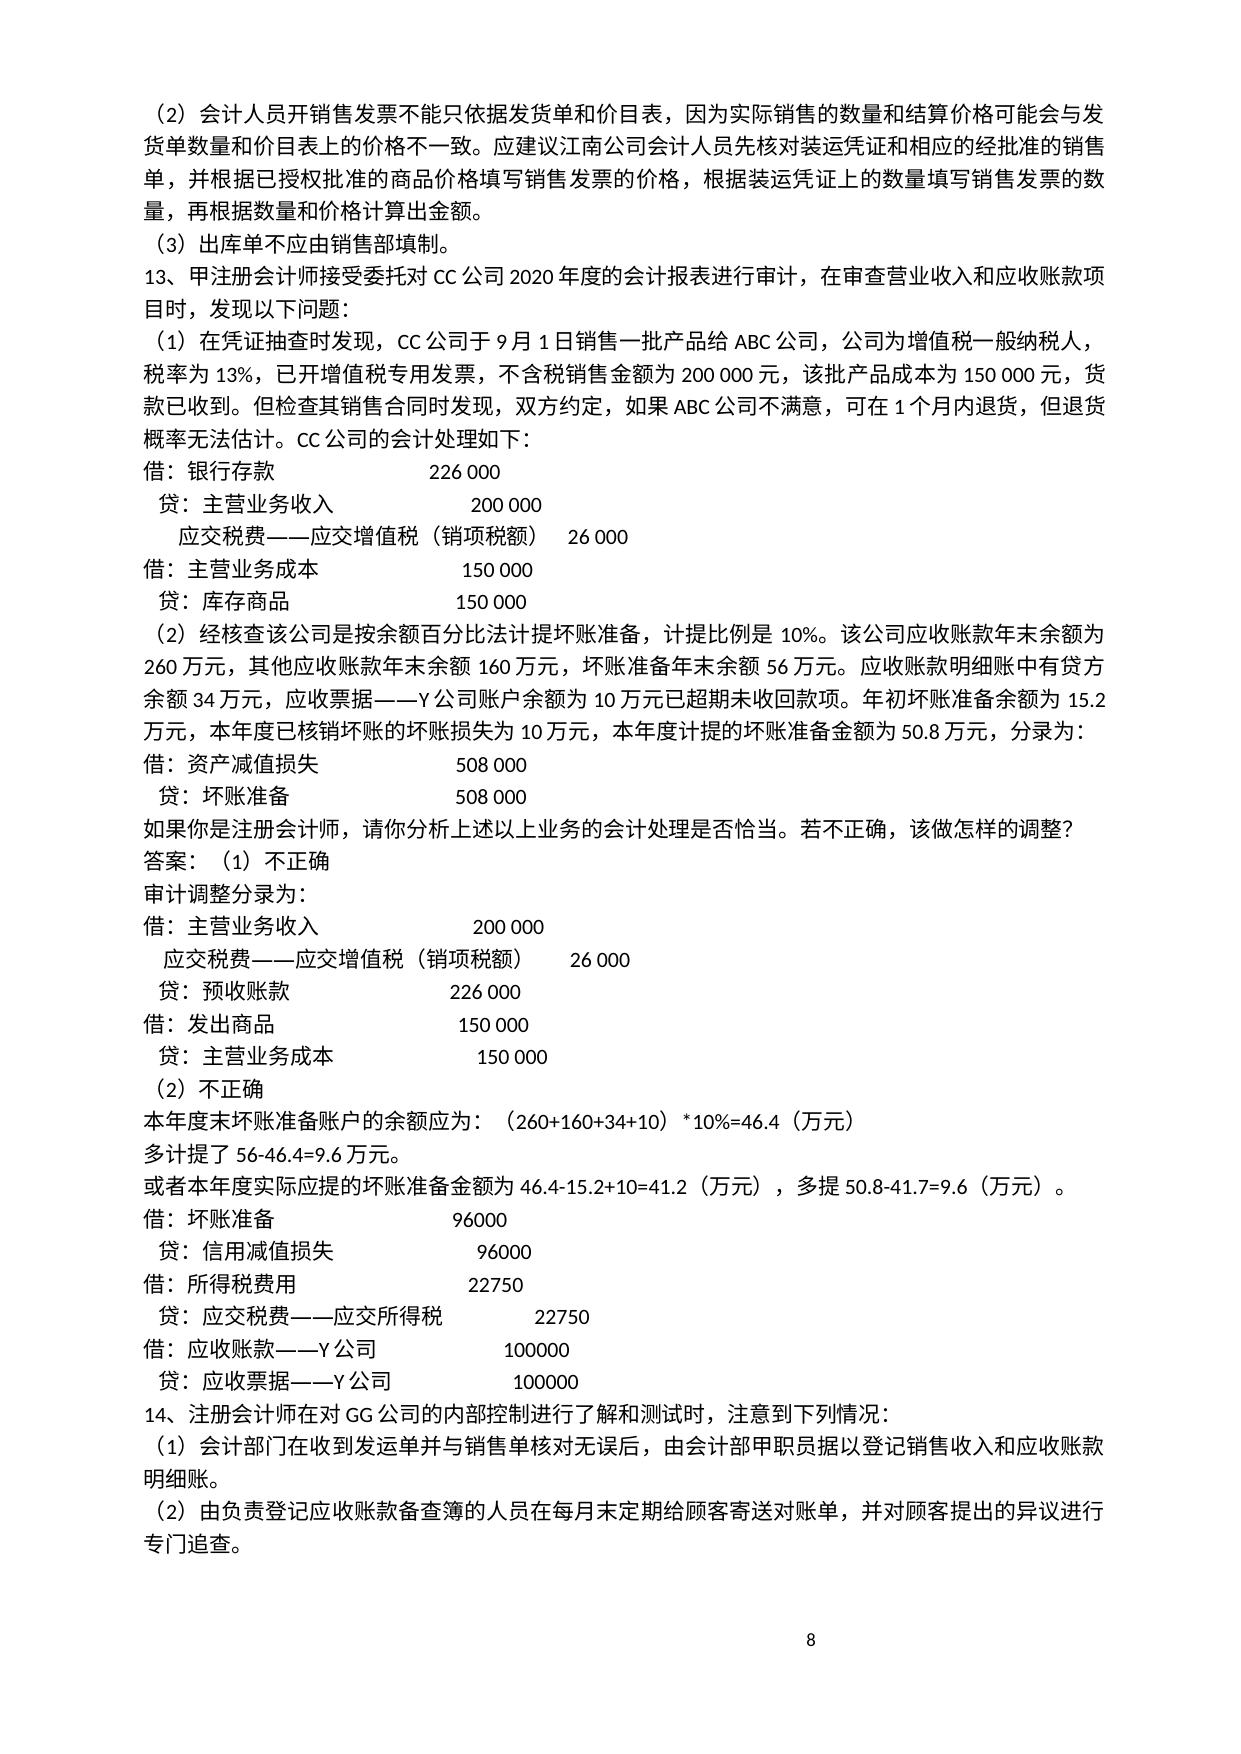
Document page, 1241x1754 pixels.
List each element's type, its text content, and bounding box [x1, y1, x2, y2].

list （2）经核查该公司是按余额百分比法计提坏账准备，计提比例是10%。该公司应收账款年末余额为260万元，其他应收账款年末余额160万元，坏账准备年末余额56万元。应收账款明细账中有贷方余额34万元，应收票据——Y公司账户余额为10万元已超期未收回款项。年初坏账准备余额为15.2万元，本年度已核销坏账的坏账损失为10万元，本年度计提的坏账准备金额为50.8万元，分录为： [144, 617, 1106, 747]
list 贷：主营业务收入 200 000 [144, 487, 1106, 520]
list 贷：信用减值损失 96000 [144, 1235, 1106, 1267]
list 借：发出商品 150 000 [144, 1007, 1106, 1040]
list 多计提了56-46.4=9.6万元。 [144, 1137, 1106, 1170]
list 本年度末坏账准备账户的余额应为：（260+160+34+10）*10%=46.4（万元） [144, 1105, 1106, 1137]
list 贷：应收票据——Y公司 100000 [144, 1365, 1106, 1397]
list 贷：应交税费——应交所得税 22750 [144, 1300, 1106, 1332]
list （2）由负责登记应收账款备查簿的人员在每月末定期给顾客寄送对账单，并对顾客提出的异议进行专门追查。 [144, 1495, 1106, 1560]
list 如果你是注册会计师，请你分析上述以上业务的会计处理是否恰当。若不正确，该做怎样的调整？ [144, 812, 1106, 845]
list 审计调整分录为： [144, 877, 1106, 910]
list 应交税费——应交增值税（销项税额） 26 000 [144, 520, 1106, 552]
list 贷：预收账款 226 000 [144, 975, 1106, 1007]
list 借：坏账准备 96000 [144, 1202, 1106, 1235]
list 借：所得税费用 22750 [144, 1267, 1106, 1300]
list 13、甲注册会计师接受委托对CC公司2020年度的会计报表进行审计，在审查营业收入和应收账款项目时，发现以下问题： [144, 260, 1106, 325]
list 借：银行存款 226 000 [144, 455, 1106, 487]
list 或者本年度实际应提的坏账准备金额为46.4-15.2+10=41.2（万元），多提50.8-41.7=9.6（万元）。 [144, 1170, 1106, 1202]
list （2）会计人员开销售发票不能只依据发货单和价目表，因为实际销售的数量和结算价格可能会与发货单数量和价目表上的价格不一致。应建议江南公司会计人员先核对装运凭证和相应的经批准的销售单，并根据已授权批准的商品价格填写销售发票的价格，根据装运凭证上的数量填写销售发票的数量，再根据数量和价格计算出金额。 [144, 97, 1106, 227]
list 借：主营业务成本 150 000 [144, 552, 1106, 585]
list （1）会计部门在收到发运单并与销售单核对无误后，由会计部甲职员据以登记销售收入和应收账款明细账。 [144, 1430, 1106, 1495]
list 答案：（1）不正确 [144, 845, 1106, 877]
list 应交税费——应交增值税（销项税额） 26 000 [144, 942, 1106, 975]
list 借：主营业务收入 200 000 [144, 910, 1106, 942]
list 14、注册会计师在对GG公司的内部控制进行了解和测试时，注意到下列情况： [144, 1397, 1106, 1430]
list （3）出库单不应由销售部填制。 [144, 227, 1106, 260]
list 借：应收账款——Y公司 100000 [144, 1332, 1106, 1365]
list 贷：主营业务成本 150 000 [144, 1040, 1106, 1072]
list （2）不正确 [144, 1072, 1106, 1105]
list 贷：坏账准备 508 000 [144, 780, 1106, 812]
list 贷：库存商品 150 000 [144, 585, 1106, 617]
list （1）在凭证抽查时发现，CC公司于9月1日销售一批产品给ABC公司，公司为增值税一般纳税人，税率为13%，已开增值税专用发票，不含税销售金额为200 000元，该批产品成本为150 000元，货款已收到。但检查其销售合同时发现，双方约定，如果ABC公司不满意，可在1个月内退货，但退货概率无法估计。CC公司的会计处理如下： [144, 325, 1106, 455]
list 借：资产减值损失 508 000 [144, 747, 1106, 780]
